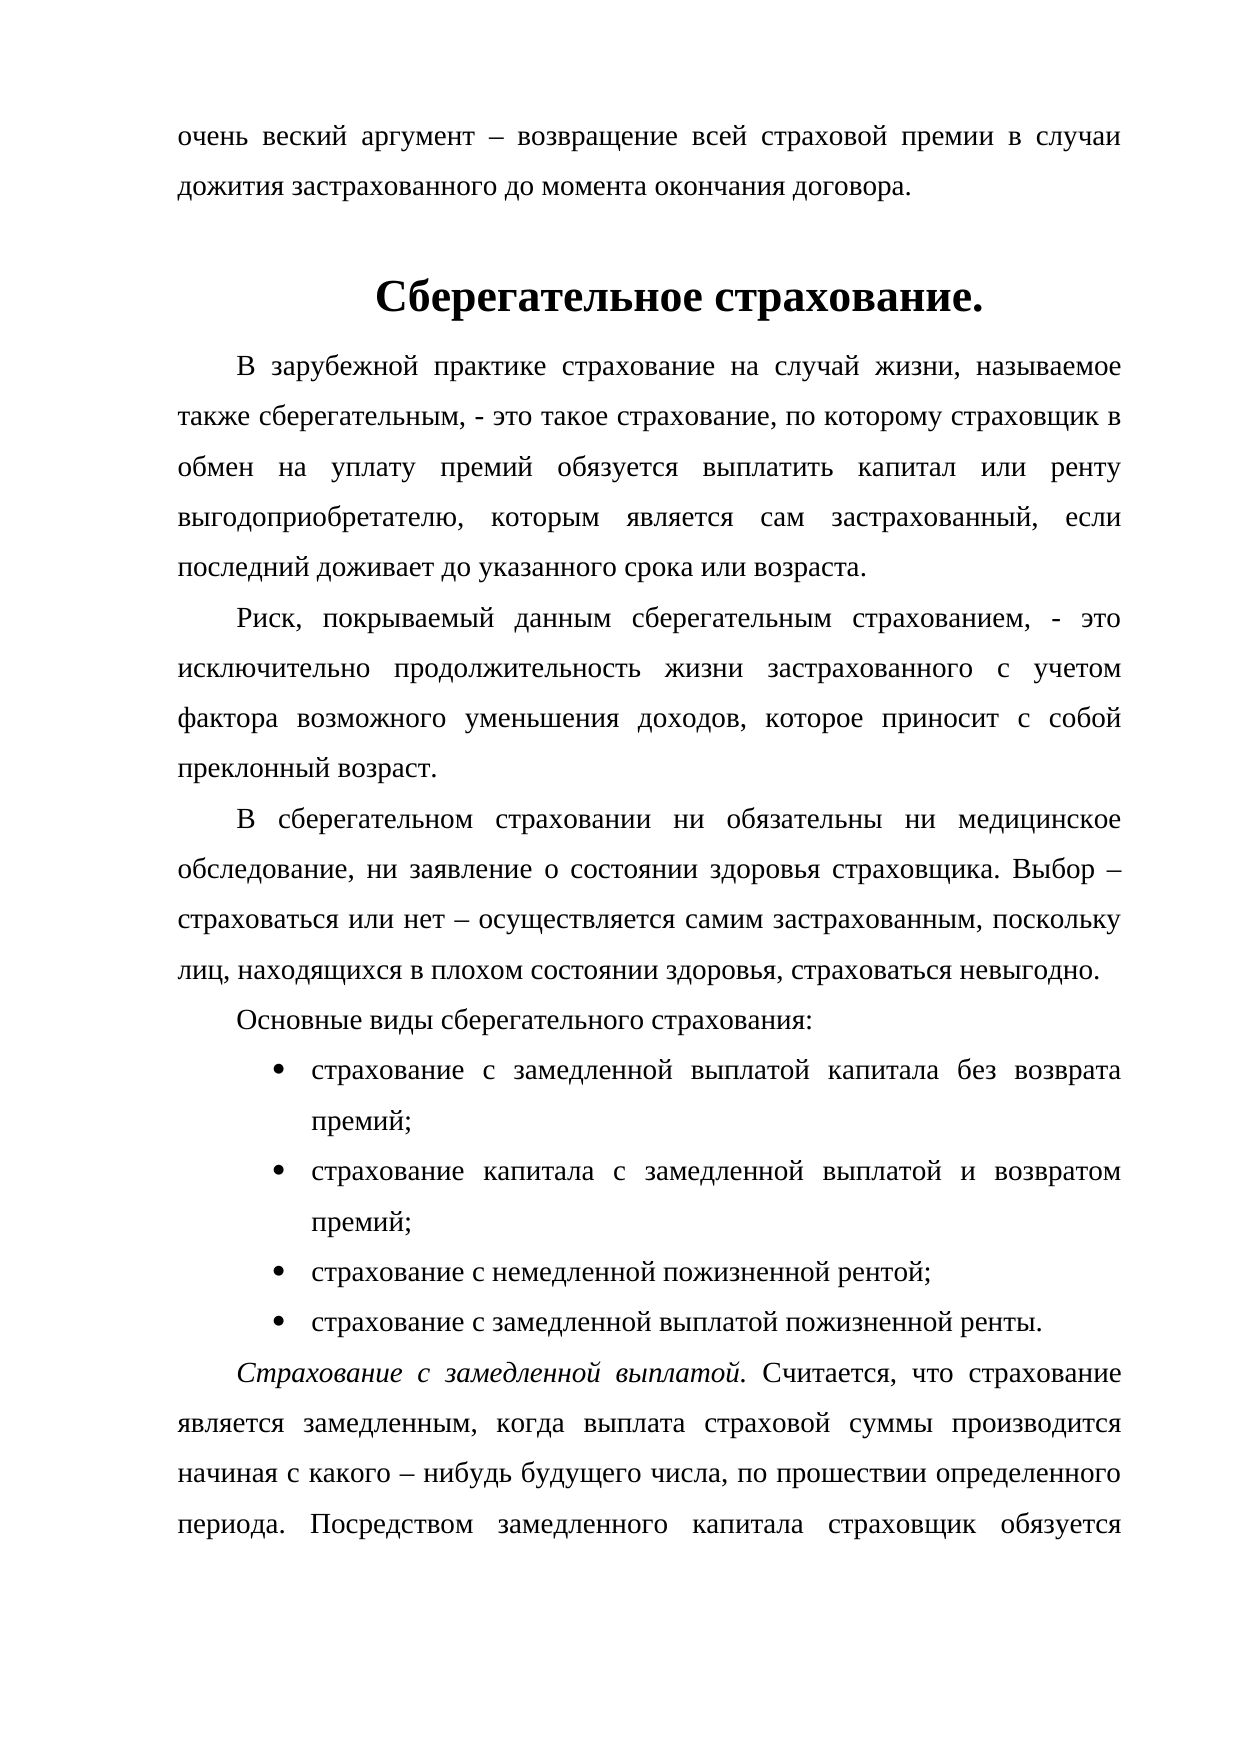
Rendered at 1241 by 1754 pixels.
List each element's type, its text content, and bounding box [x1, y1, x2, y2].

list страхование капитала с замедленной выплатой и возвратом премий; [274, 1153, 1122, 1237]
list страхование с немедленной пожизненной рентой; [274, 1254, 1122, 1288]
text В сберегательном страховании ни обязательны ни медицинское обследование, ни заявление о состоянии здоровья страховщика. Выбор – страховаться или нет – осуществляется самим застрахованным, поскольку лиц, находящихся в плохом состоянии здоровья, страховаться невыгодно. [177, 801, 1122, 985]
text Риск, покрываемый данным сберегательным страхованием, - это исключительно продолжительность жизни застрахованного с учетом фактора возможного уменьшения доходов, которое приносит с собой преклонный возраст. [177, 600, 1122, 784]
list страхование с замедленной выплатой капитала без возврата премий; [274, 1052, 1122, 1136]
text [177, 118, 1122, 202]
list страхование с замедленной выплатой пожизненной ренты. [274, 1304, 1122, 1338]
text В зарубежной практике страхование на случай жизни, называемое также сберегательным, - это такое страхование, по которому страховщик в обмен на уплату премий обязуется выплатить капитал или ренту выгодоприобретателю, которым является сам застрахованный, если последний доживает до указанного срока или возраста. [177, 348, 1122, 583]
text Основные виды сберегательного страхования: [177, 1002, 1122, 1036]
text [177, 1355, 1122, 1539]
text Сберегательное страхование. [177, 269, 1122, 322]
